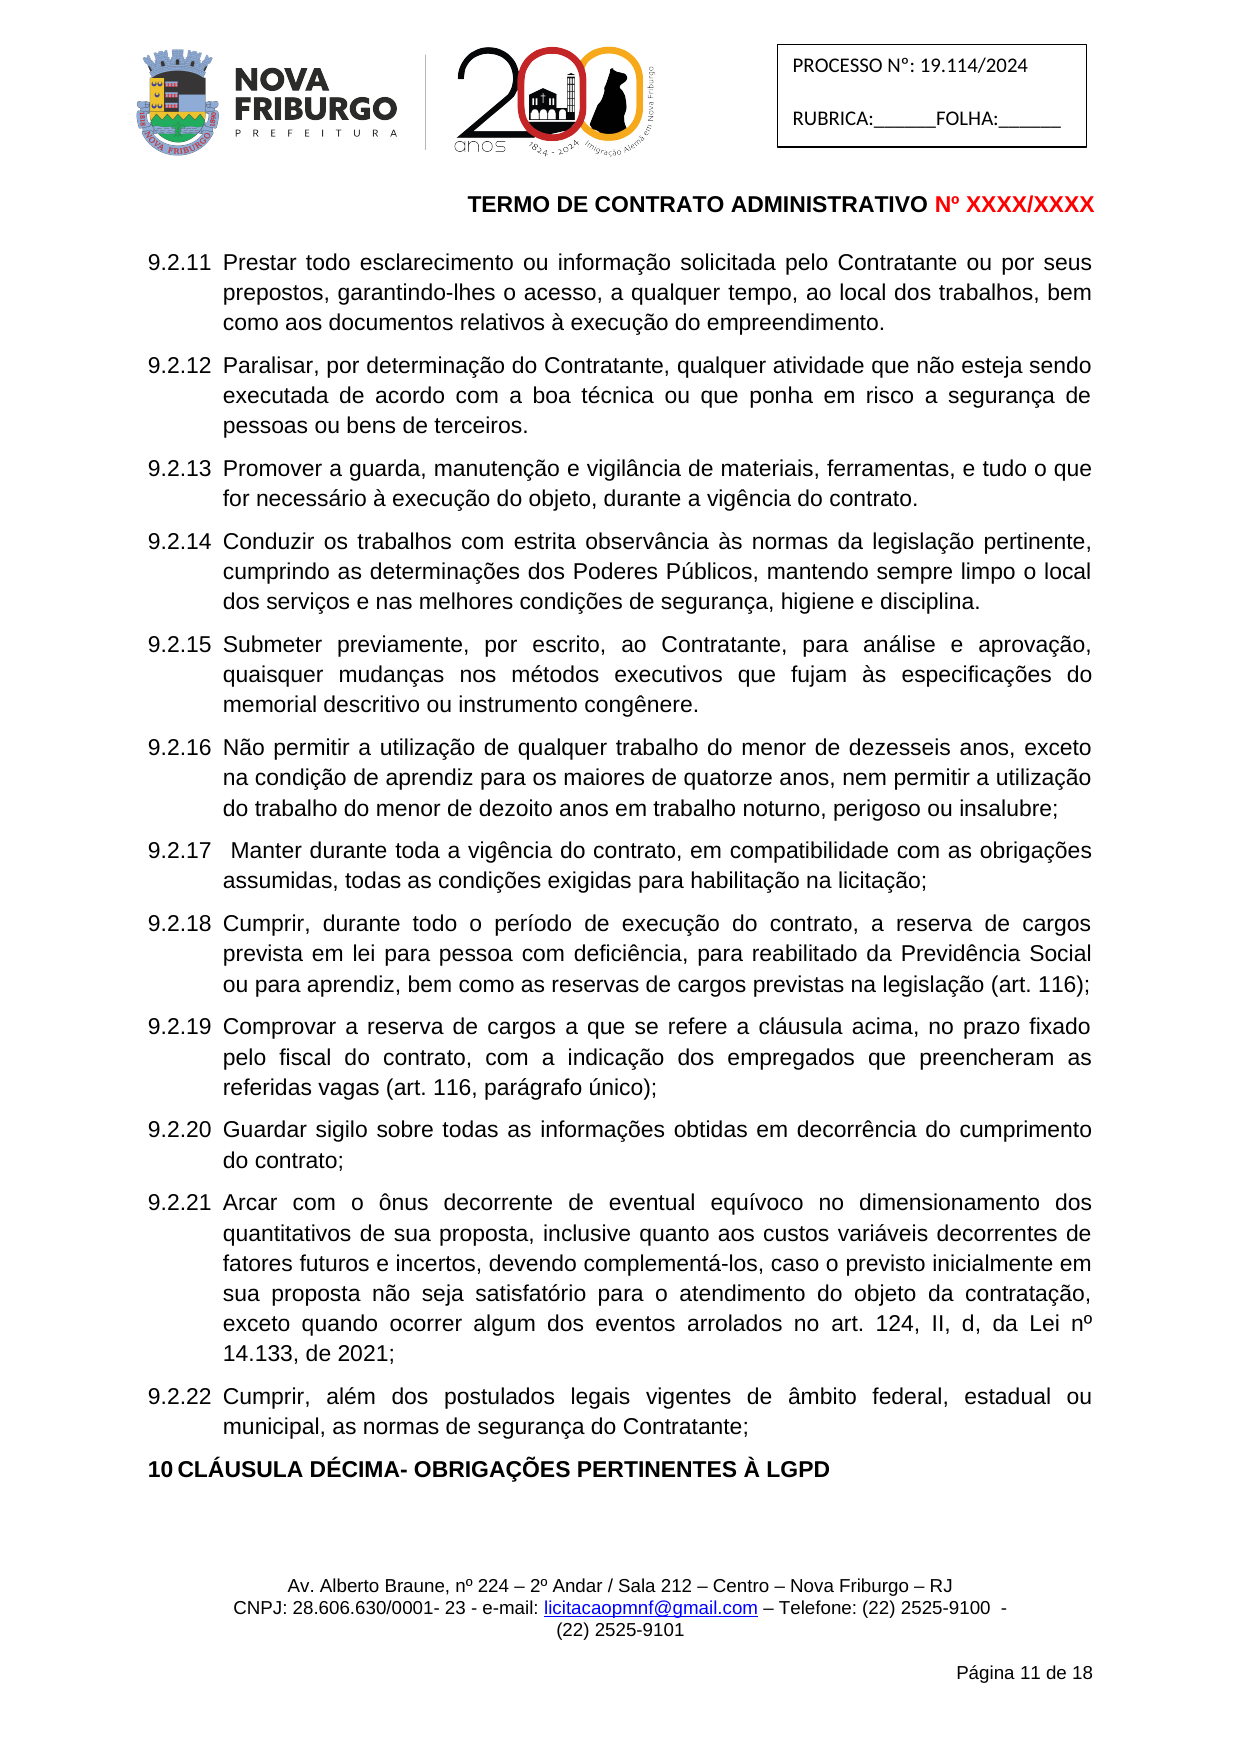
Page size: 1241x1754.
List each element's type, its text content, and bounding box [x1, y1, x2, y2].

list Promover a guarda, manutenção e vigilância de materiais, ferramentas, e tudo o que for necessário à execução do objeto, durante a vigência do contrato. [148, 455, 1092, 512]
list Paralisar, por determinação do Contratante, qualquer atividade que não esteja sendo executada de acordo com a boa técnica ou que ponha em risco a segurança de pessoas ou bens de terceiros. [148, 352, 1092, 439]
list Manter durante toda a vigência do contrato, em compatibilidade com as obrigações assumidas, todas as condições exigidas para habilitação na licitação; [148, 837, 1092, 894]
list Cumprir, além dos postulados legais vigentes de âmbito federal, estadual ou municipal, as normas de segurança do Contratante; [148, 1383, 1092, 1440]
list Guardar sigilo sobre todas as informações obtidas em decorrência do cumprimento do contrato; [148, 1116, 1092, 1173]
list Prestar todo esclarecimento ou informação solicitada pelo Contratante ou por seus prepostos, garantindo-lhes o acesso, a qualquer tempo, ao local dos trabalhos, bem como aos documentos relativos à execução do empreendimento. [148, 249, 1092, 336]
list Arcar com o ônus decorrente de eventual equívoco no dimensionamento dos quantitativos de sua proposta, inclusive quanto aos custos variáveis decorrentes de fatores futuros e incertos, devendo complementá-los, caso o previsto inicialmente em sua proposta não seja satisfatório para o atendimento do objeto da contratação, exceto quando ocorrer algum dos eventos arrolados no art. 124, II, d, da Lei nº 14.133, de 2021; [148, 1189, 1092, 1367]
list Comprovar a reserva de cargos a que se refere a cláusula acima, no prazo fixado pelo fiscal do contrato, com a indicação dos empregados que preencheram as referidas vagas (art. 116, parágrafo único); [148, 1013, 1092, 1100]
list Submeter previamente, por escrito, ao Contratante, para análise e aprovação, quaisquer mudanças nos métodos executivos que fujam às especificações do memorial descritivo ou instrumento congênere. [148, 631, 1092, 718]
list Conduzir os trabalhos com estrita observância às normas da legislação pertinente, cumprindo as determinações dos Poderes Públicos, mantendo sempre limpo o local dos serviços e nas melhores condições de segurança, higiene e disciplina. [148, 528, 1092, 615]
list Não permitir a utilização de qualquer trabalho do menor de dezesseis anos, exceto na condição de aprendiz para os maiores de quatorze anos, nem permitir a utilização do trabalho do menor de dezoito anos em trabalho noturno, perigoso ou insalubre; [148, 734, 1092, 821]
list CLÁUSULA DÉCIMA- OBRIGAÇÕES PERTINENTES À LGPD [148, 1456, 1092, 1482]
picture [109, 14, 687, 185]
list Cumprir, durante todo o período de execução do contrato, a reserva de cargos prevista em lei para pessoa com deficiência, para reabilitado da Previdência Social ou para aprendiz, bem como as reservas de cargos previstas na legislação (art. 116); [148, 910, 1092, 997]
